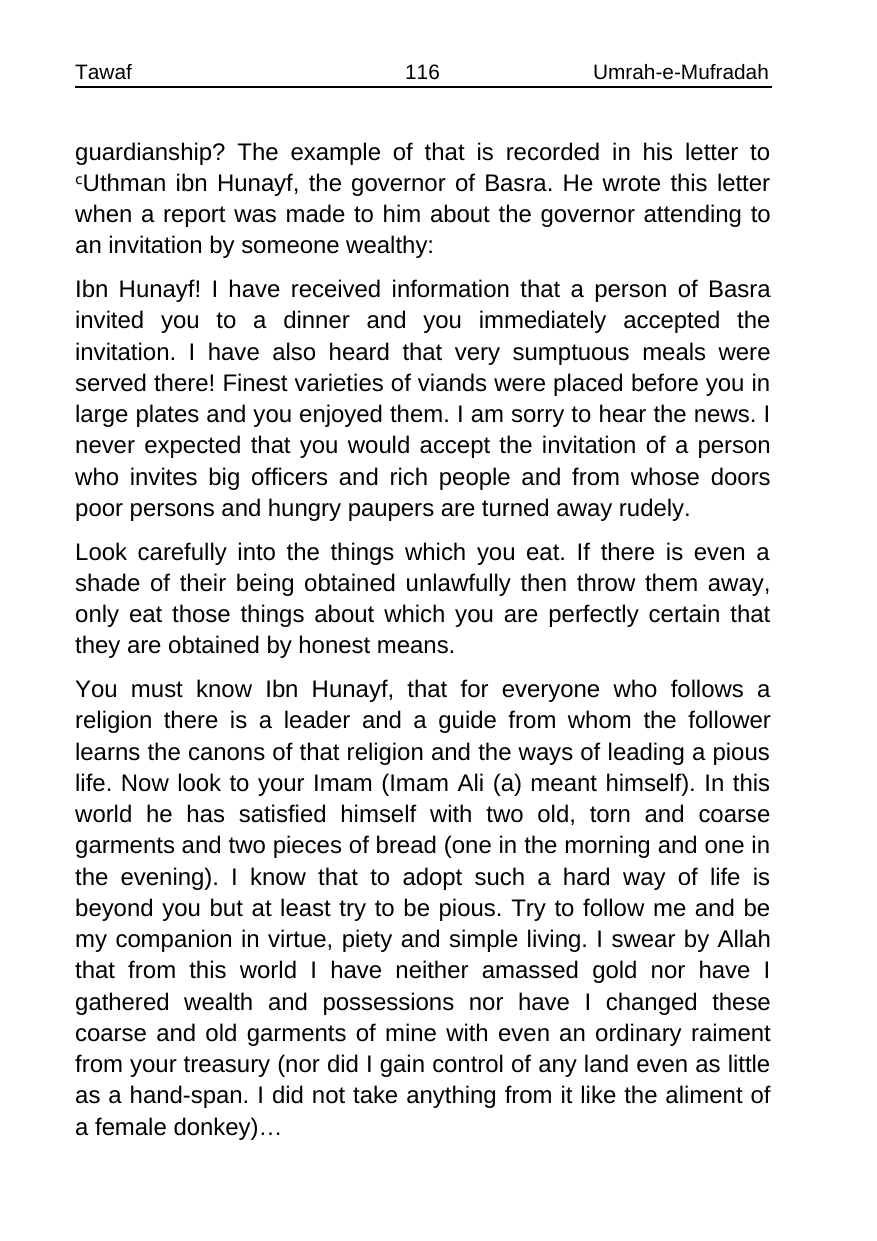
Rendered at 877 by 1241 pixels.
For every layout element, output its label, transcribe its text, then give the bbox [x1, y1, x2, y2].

text You must know Ibn Hunayf, that for everyone who follows a religion there is a leader and a guide from whom the follower learns the canons of that religion and the ways of leading a pious life. Now look to your Imam (Imam Ali (a) meant himself). In this world he has satisfied himself with two old, torn and coarse garments and two pieces of bread (one in the morning and one in the evening). I know that to adopt such a hard way of life is beyond you but at least try to be pious. Try to follow me and be my companion in virtue, piety and simple living. I swear by Allah that from this world I have neither amassed gold nor have I gathered wealth and possessions nor have I changed these coarse and old garments of mine with even an ordinary raiment from your treasury (nor did I gain control of any land even as little as a hand-span. I did not take anything from it like the aliment of a female donkey)… [75, 672, 772, 1141]
text Look carefully into the things which you eat. If there is even a shade of their being obtained unlawfully then throw them away, only eat those things about which you are perfectly certain that they are obtained by honest means. [75, 535, 772, 660]
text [75, 135, 772, 260]
text Ibn Hunayf! I have received information that a person of Basra invited you to a dinner and you immediately accepted the invitation. I have also heard that very sumptuous meals were served there! Finest varieties of viands were placed before you in large plates and you enjoyed them. I am sorry to hear the news. I never expected that you would accept the invitation of a person who invites big officers and rich people and from whose doors poor persons and hungry paupers are turned away rudely. [75, 272, 772, 522]
